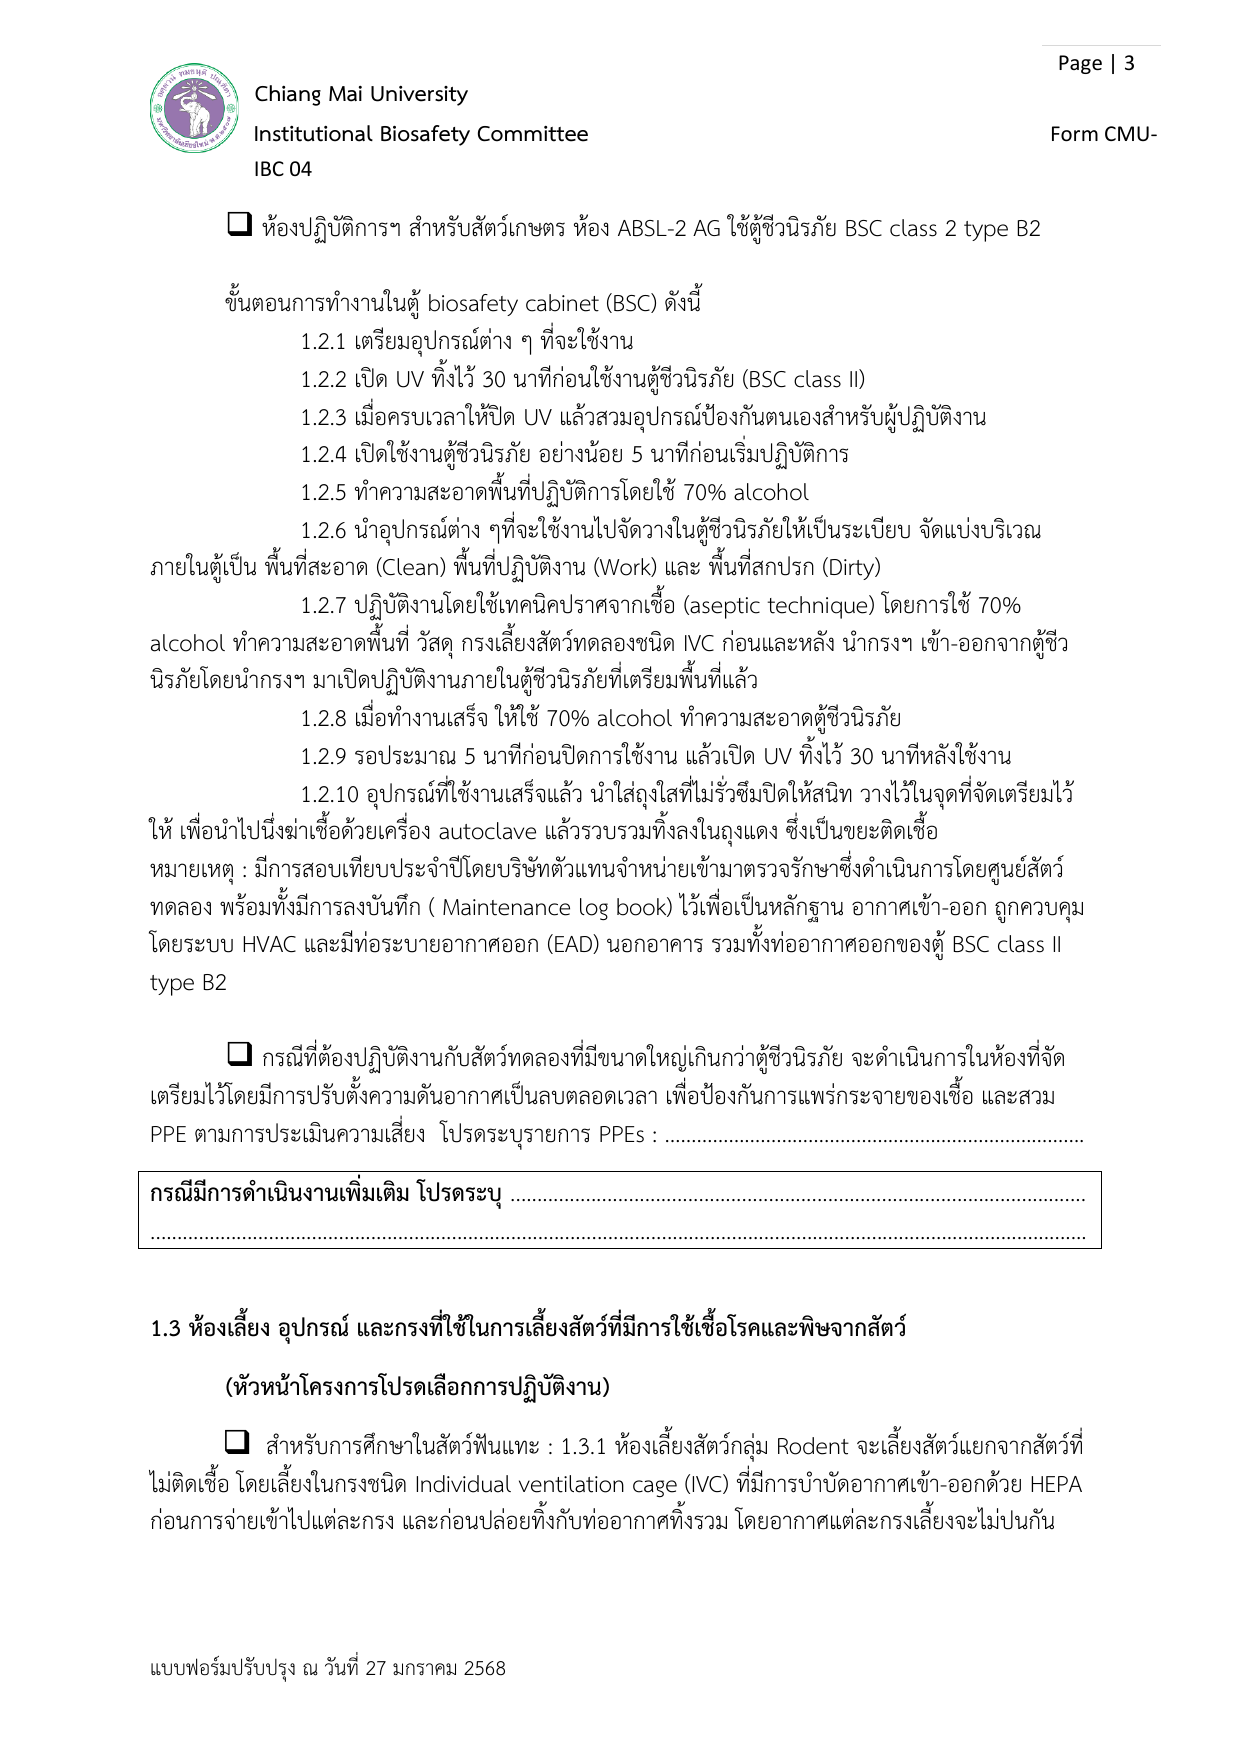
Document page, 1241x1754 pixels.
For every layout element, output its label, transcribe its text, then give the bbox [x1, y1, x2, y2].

text 1.2.4 เปิดใช้งานตู้ชีวนิรภัย อย่างน้อย 5 นาทีก่อนเริ่มปฏิบัติการ [150, 433, 1090, 471]
text 1.2.10 อุปกรณ์ที่ใช้งานเสร็จแล้ว นำใส่ถุงใสที่ไม่รั่วซึมปิดให้สนิท วางไว้ในจุดที่จัดเตรียมไว้ให้ เพื่อนำไปนึ่งฆ่าเชื้อด้วยเครื่อง autoclave แล้วรวบรวมทิ้งลงในถุงแดง ซึ่งเป็นขยะติดเชื้อ [150, 773, 1090, 848]
text กรณีที่ต้องปฏิบัติงานกับสัตว์ทดลองที่มีขนาดใหญ่เกินกว่าตู้ชีวนิรภัย จะดำเนินการในห้องที่จัดเตรียมไว้โดยมีการปรับตั้งความดันอากาศเป็นลบตลอดเวลา เพื่อป้องกันการแพร่กระจายของเชื้อ และสวม PPE ตามการประเมินความเสี่ยง โปรดระบุรายการ PPEs : ……………………………………………………………………. [150, 1037, 1090, 1150]
text ขั้นตอนการทำงานในตู้ biosafety cabinet (BSC) ดังนี้ [225, 245, 1090, 320]
text 1.2.9 รอประมาณ 5 นาทีก่อนปิดการใช้งาน แล้วเปิด UV ทิ้งไว้ 30 นาทีหลังใช้งาน [150, 735, 1090, 773]
picture [150, 63, 239, 153]
text ห้องปฏิบัติการฯ สำหรับสัตว์เกษตร ห้อง ABSL-2 AG ใช้ตู้ชีวนิรภัย BSC class 2 type B2 [150, 206, 1090, 245]
text 1.3 ห้องเลี้ยง อุปกรณ์ และกรงที่ใช้ในการเลี้ยงสัตว์ที่มีการใช้เชื้อโรคและพิษจากสัตว์ [150, 1307, 1090, 1345]
text 1.2.1 เตรียมอุปกรณ์ต่าง ๆ ที่จะใช้งาน [150, 320, 1090, 358]
text 1.2.6 นำอุปกรณ์ต่าง ๆที่จะใช้งานไปจัดวางในตู้ชีวนิรภัยให้เป็นระเบียบ จัดแบ่งบริเวณภายในตู้เป็น พื้นที่สะอาด (Clean) พื้นที่ปฏิบัติงาน (Work) และ พื้นที่สกปรก (Dirty) [150, 509, 1090, 584]
text 1.2.8 เมื่อทำงานเสร็จ ให้ใช้ 70% alcohol ทำความสะอาดตู้ชีวนิรภัย [150, 697, 1090, 735]
text 1.2.5 ทำความสะอาดพื้นที่ปฏิบัติการโดยใช้ 70% alcohol [150, 471, 1090, 509]
text 1.2.3 เมื่อครบเวลาให้ปิด UV แล้วสวมอุปกรณ์ป้องกันตนเองสำหรับผู้ปฏิบัติงาน [150, 396, 1090, 433]
text 1.2.7 ปฏิบัติงานโดยใช้เทคนิคปราศจากเชื้อ (aseptic technique) โดยการใช้ 70% alcohol ทำความสะอาดพื้นที่ วัสดุ กรงเลี้ยงสัตว์ทดลองชนิด IVC ก่อนและหลัง นำกรงฯ เข้า-ออกจากตู้ชีวนิรภัยโดยนำกรงฯ มาเปิดปฏิบัติงานภายในตู้ชีวนิรภัยที่เตรียมพื้นที่แล้ว [150, 584, 1090, 697]
text (หัวหน้าโครงการโปรดเลือกการปฏิบัติงาน) [150, 1366, 1090, 1403]
text หมายเหตุ : มีการสอบเทียบประจำปีโดยบริษัทตัวแทนจำหน่ายเข้ามาตรวจรักษาซึ่งดำเนินการโดยศูนย์สัตว์ทดลอง พร้อมทั้งมีการลงบันทึก ( Maintenance log book) ไว้เพื่อเป็นหลักฐาน อากาศเข้า-ออก ถูกควบคุมโดยระบบ HVAC และมีท่อระบายอากาศออก (EAD) นอกอาคาร รวมทั้งท่ออากาศออกของตู้ BSC class II type B2 [150, 848, 1090, 999]
text 1.2.2 เปิด UV ทิ้งไว้ 30 นาทีก่อนใช้งานตู้ชีวนิรภัย (BSC class II) [150, 358, 1090, 396]
